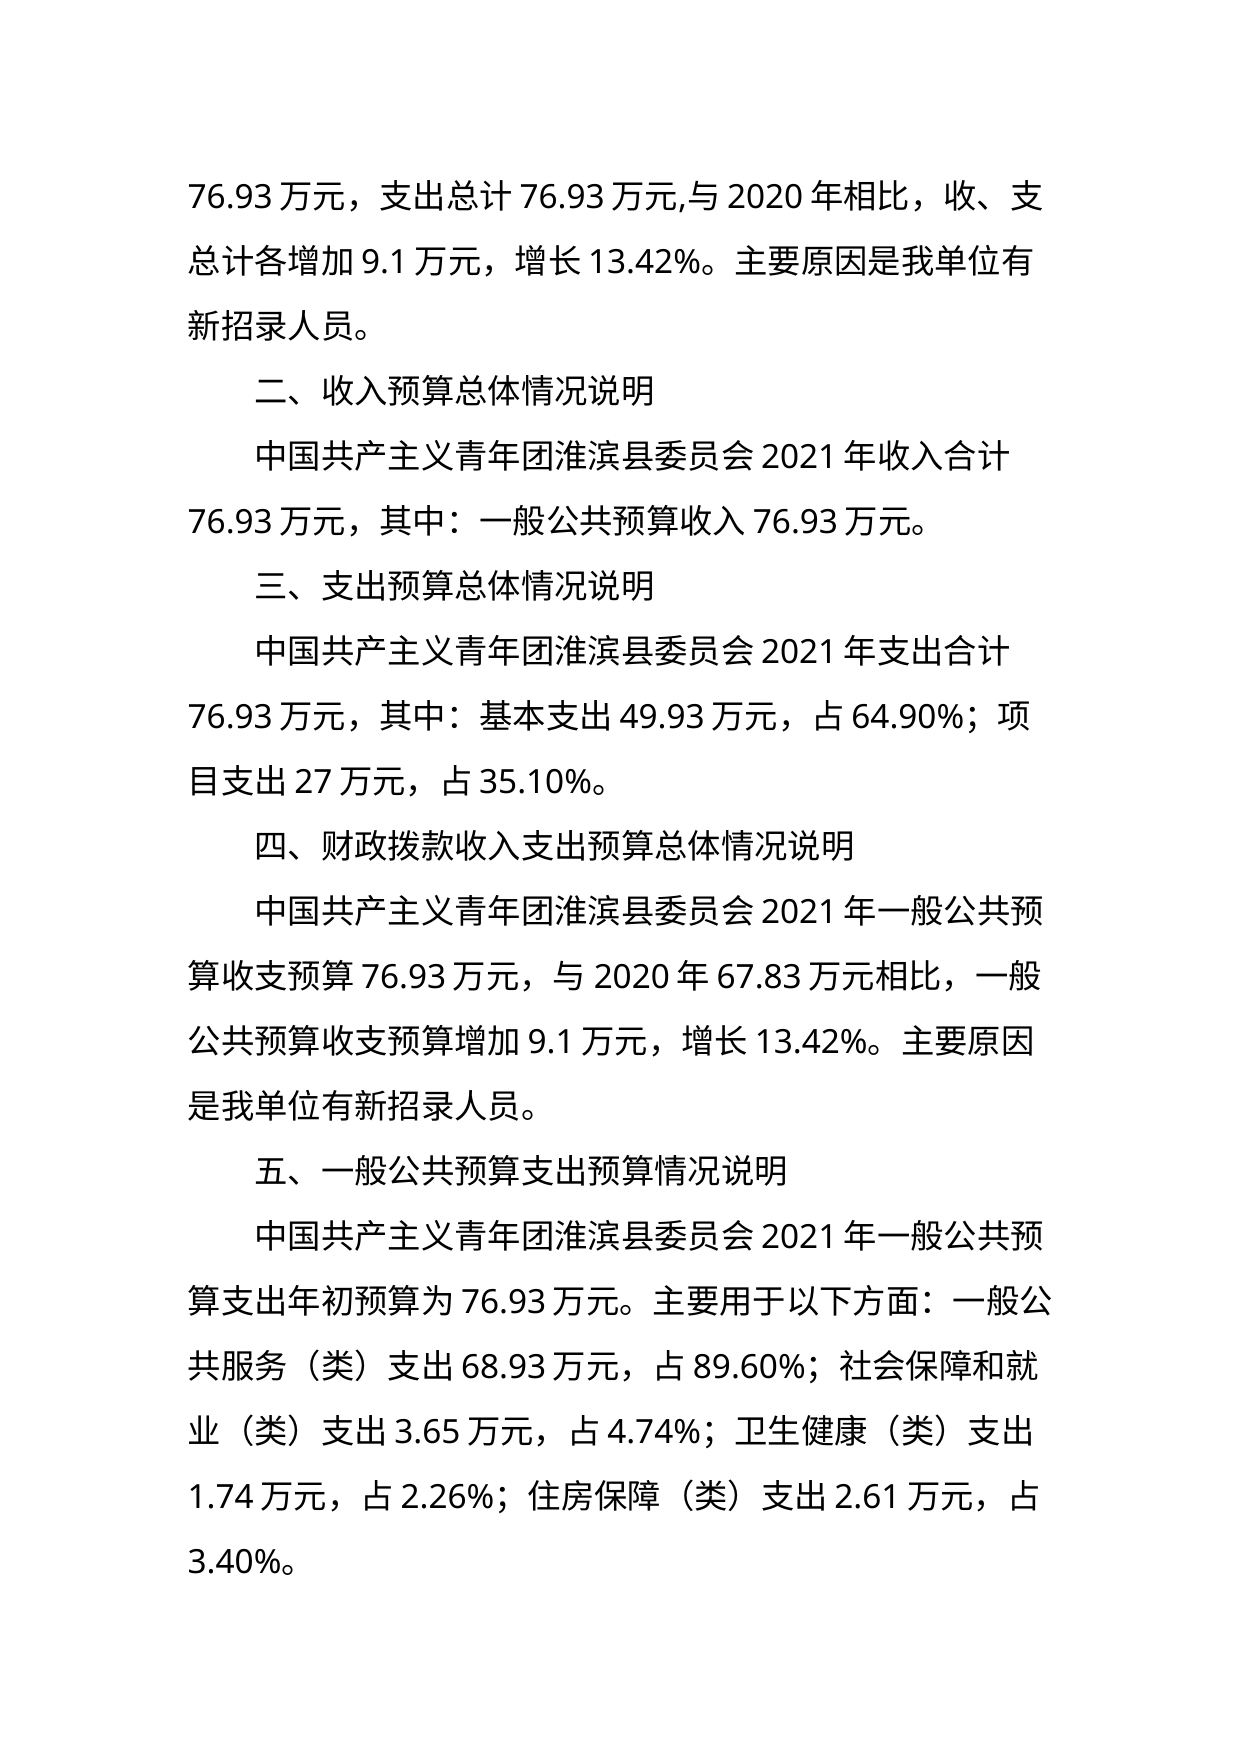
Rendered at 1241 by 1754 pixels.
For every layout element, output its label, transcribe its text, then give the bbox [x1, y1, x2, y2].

list 中国共产主义青年团淮滨县委员会2021年一般公共预算支出年初预算为76.93万元。主要用于以下方面：一般公共服务（类）支出68.93万元，占89.60%；社会保障和就业（类）支出3.65万元，占4.74%；卫生健康（类）支出1.74万元，占2.26%；住房保障（类）支出2.61万元，占3.40%。 [187, 1202, 1053, 1592]
list 中国共产主义青年团淮滨县委员会2021年支出合计76.93万元，其中：基本支出49.93万元，占64.90%；项目支出27万元，占35.10%。 [187, 617, 1053, 812]
list 中国共产主义青年团淮滨县委员会2021年收入合计76.93万元，其中：一般公共预算收入76.93万元。 [187, 422, 1053, 552]
list 中国共产主义青年团淮滨县委员会2021年一般公共预算收支预算76.93万元，与 2020年67.83万元相比，一般公共预算收支预算增加9.1万元，增长13.42%。主要原因是我单位有新招录人员。 [187, 877, 1053, 1137]
list 收入预算总体情况说明 [187, 357, 1053, 422]
list 支出预算总体情况说明 [187, 552, 1053, 617]
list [187, 162, 1053, 357]
list 一般公共预算支出预算情况说明 [187, 1137, 1053, 1202]
list 财政拨款收入支出预算总体情况说明 [187, 812, 1053, 877]
